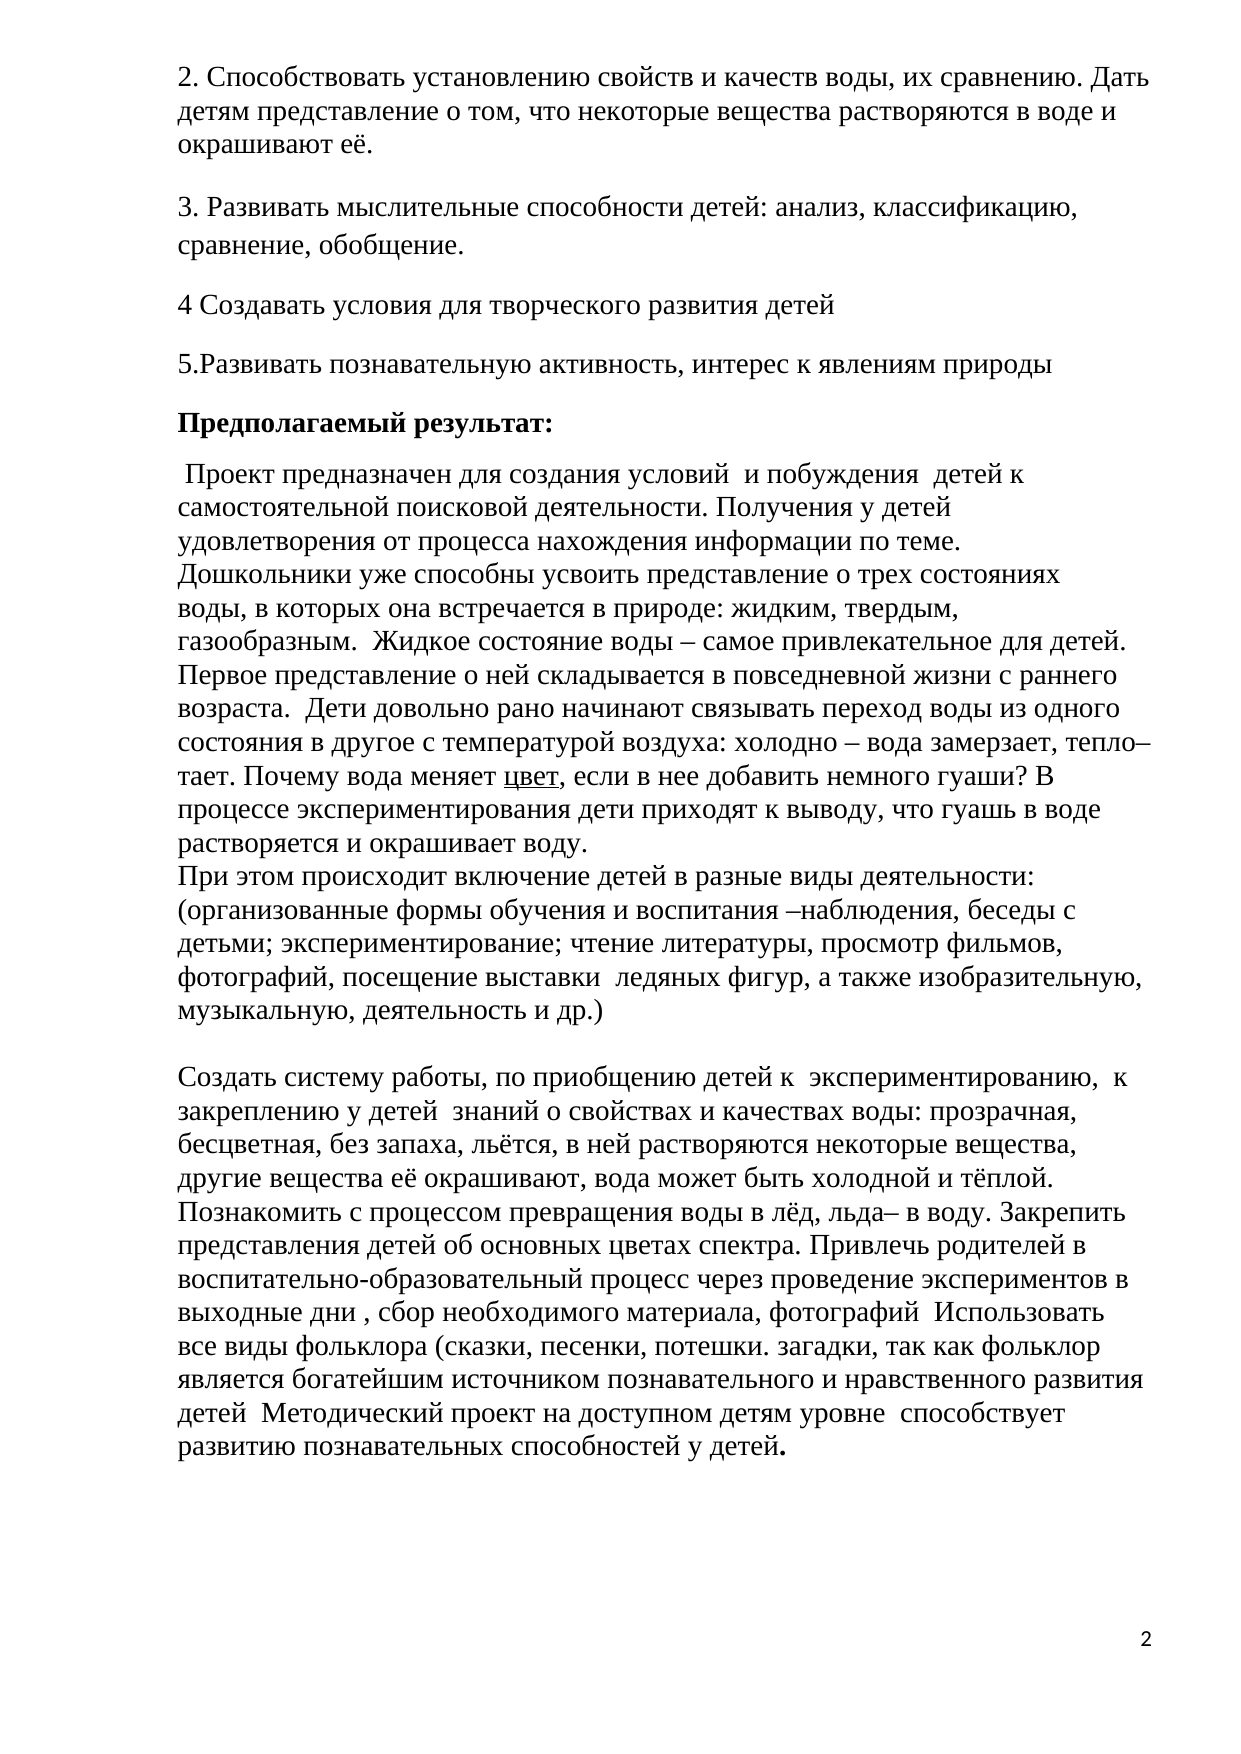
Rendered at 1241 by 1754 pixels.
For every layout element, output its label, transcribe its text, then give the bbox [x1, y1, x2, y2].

text 2. Способствовать установлению свойств и качеств воды, их сравнению. Дать детям представление о том, что некоторые вещества растворяются в воде и окрашивают её. [177, 59, 1152, 160]
text 5.Развивать познавательную активность, интерес к явлениям природы [177, 346, 1152, 380]
text При этом происходит включение детей в разные виды деятельности: (организованные формы обучения и воспитания –наблюдения, беседы с детьми; экспериментирование; чтение литературы, просмотр фильмов, фотографий, посещение выставки ледяных фигур, а также изобразительную, музыкальную, деятельность и др.) [177, 858, 1152, 1026]
text Создать систему работы, по приобщению детей к экспериментированию, к закреплению у детей знаний о свойствах и качествах воды: прозрачная, бесцветная, без запаха, льётся, в ней растворяются некоторые вещества, другие вещества её окрашивают, вода может быть холодной и тёплой. Познакомить c процессом превращения воды в лёд, льда– в воду. Закрепить представления детей об основных цветах спектра. Привлечь родителей в воспитательно-образовательный процесс через проведение экспериментов в выходные дни , сбор необходимого материала, фотографий Использовать все виды фольклора (сказки, песенки, потешки. загадки, так как фольклор является богатейшим источником познавательного и нравственного развития детей Методический проект на доступном детям уровне способствует развитию познавательных способностей у детей. [177, 1059, 1152, 1462]
text Предполагаемый результат: [177, 406, 1152, 439]
text воды, в которых она встречается в природе: жидким, твердым, газообразным. Жидкое состояние воды – самое привлекательное для детей. Первое представление о ней складывается в повседневной жизни с раннего возраста. Дети довольно рано начинают связывать переход воды из одного состояния в другое с температурой воздуха: холодно – вода замерзает, тепло–тает. Почему вода меняет цвет, если в нее добавить немного гуаши? В процессе экспериментирования дети приходят к выводу, что гуашь в воде растворяется и окрашивает воду. [177, 590, 1152, 858]
text 4 Создавать условия для творческого развития детей [177, 287, 1152, 320]
text Дошкольники уже способны усвоить представление о трех состояниях [177, 556, 1152, 590]
text Проект предназначен для создания условий и побуждения детей к самостоятельной поисковой деятельности. Получения у детей удовлетворения от процесса нахождения информации по теме. [177, 456, 1152, 556]
text 3. Развивать мыслительные способности детей: анализ, классификацию, сравнение, обобщение. [177, 189, 1152, 261]
